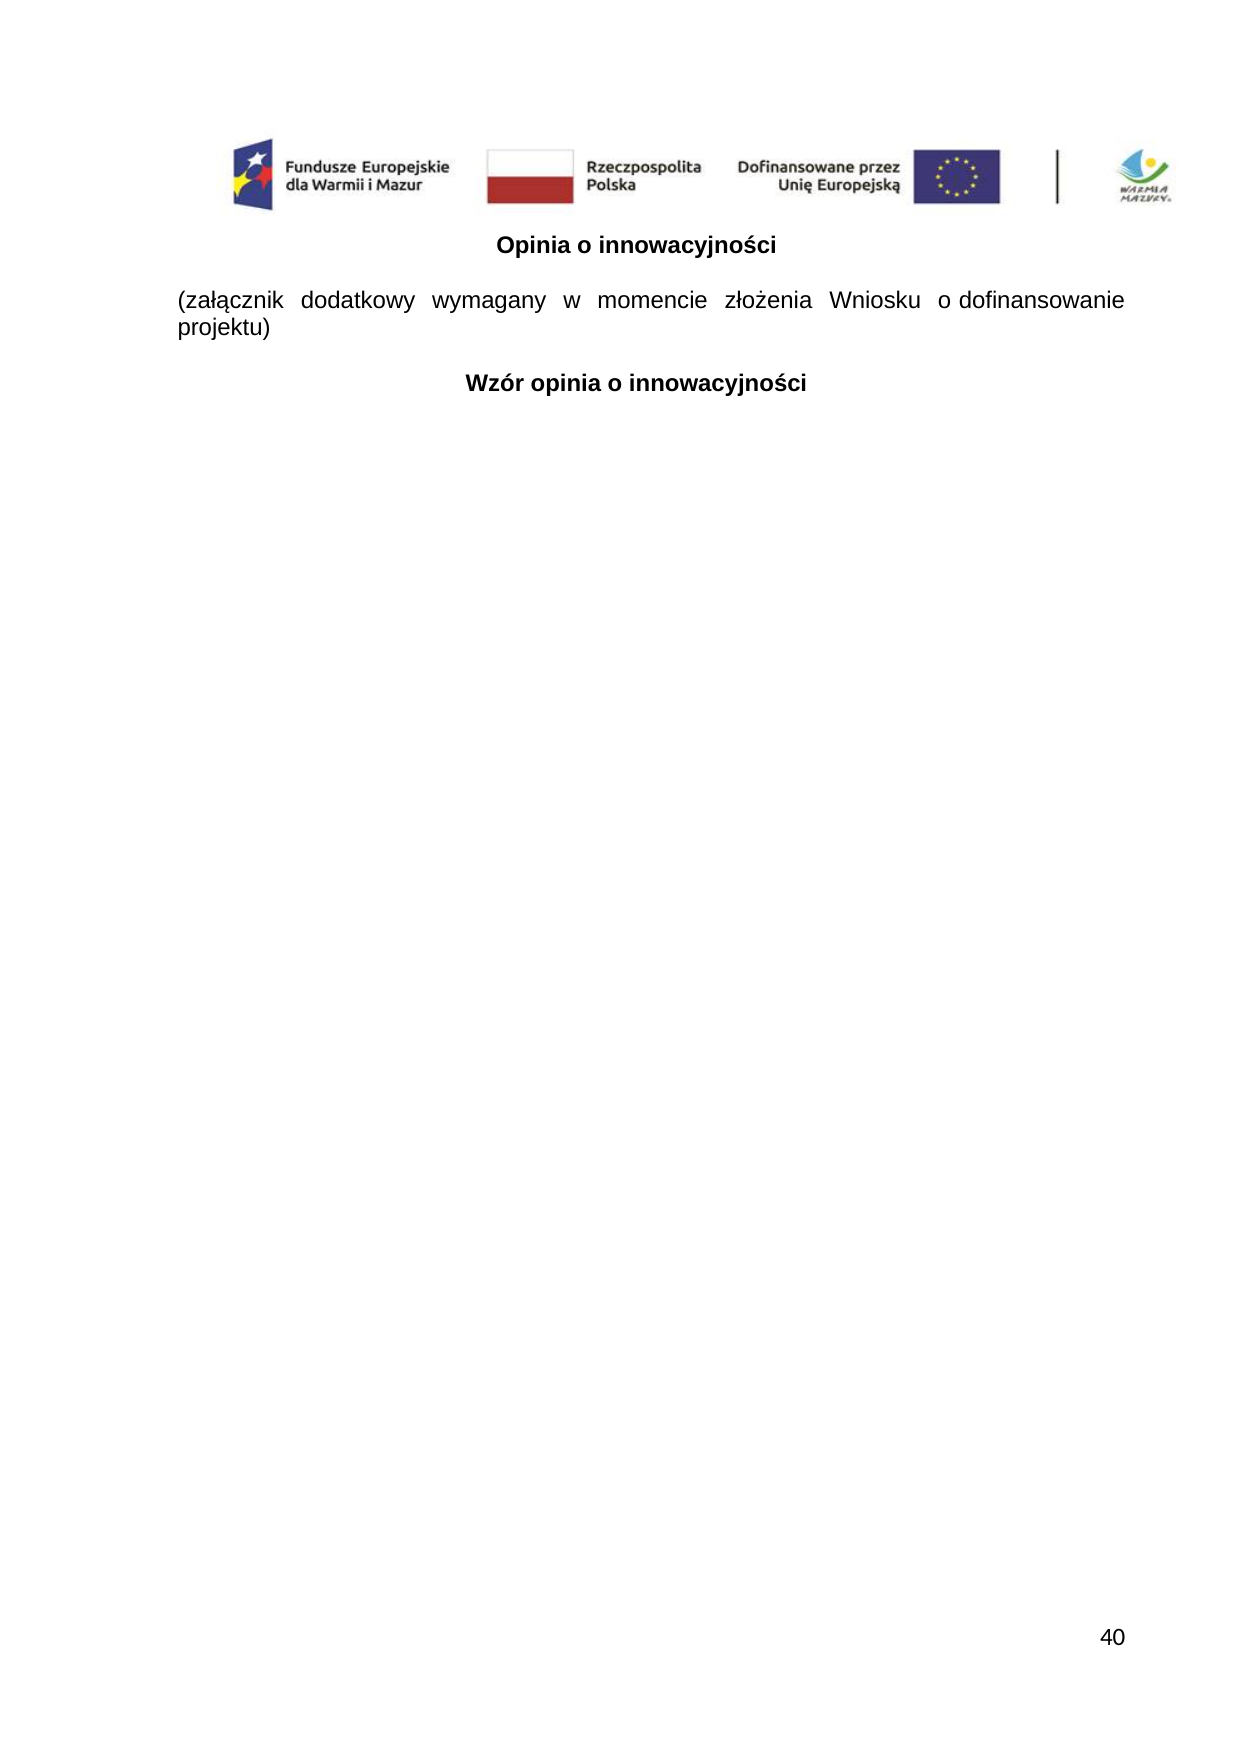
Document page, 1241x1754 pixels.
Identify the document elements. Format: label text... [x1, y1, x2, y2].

picture [215, 121, 1187, 224]
text Opinia o innowacyjności [148, 148, 1125, 258]
text Wzór opinia o innowacyjności [148, 368, 1125, 396]
text (załącznik dodatkowy wymagany w momencie złożenia Wniosku o dofinansowanie projektu) [177, 286, 1125, 341]
